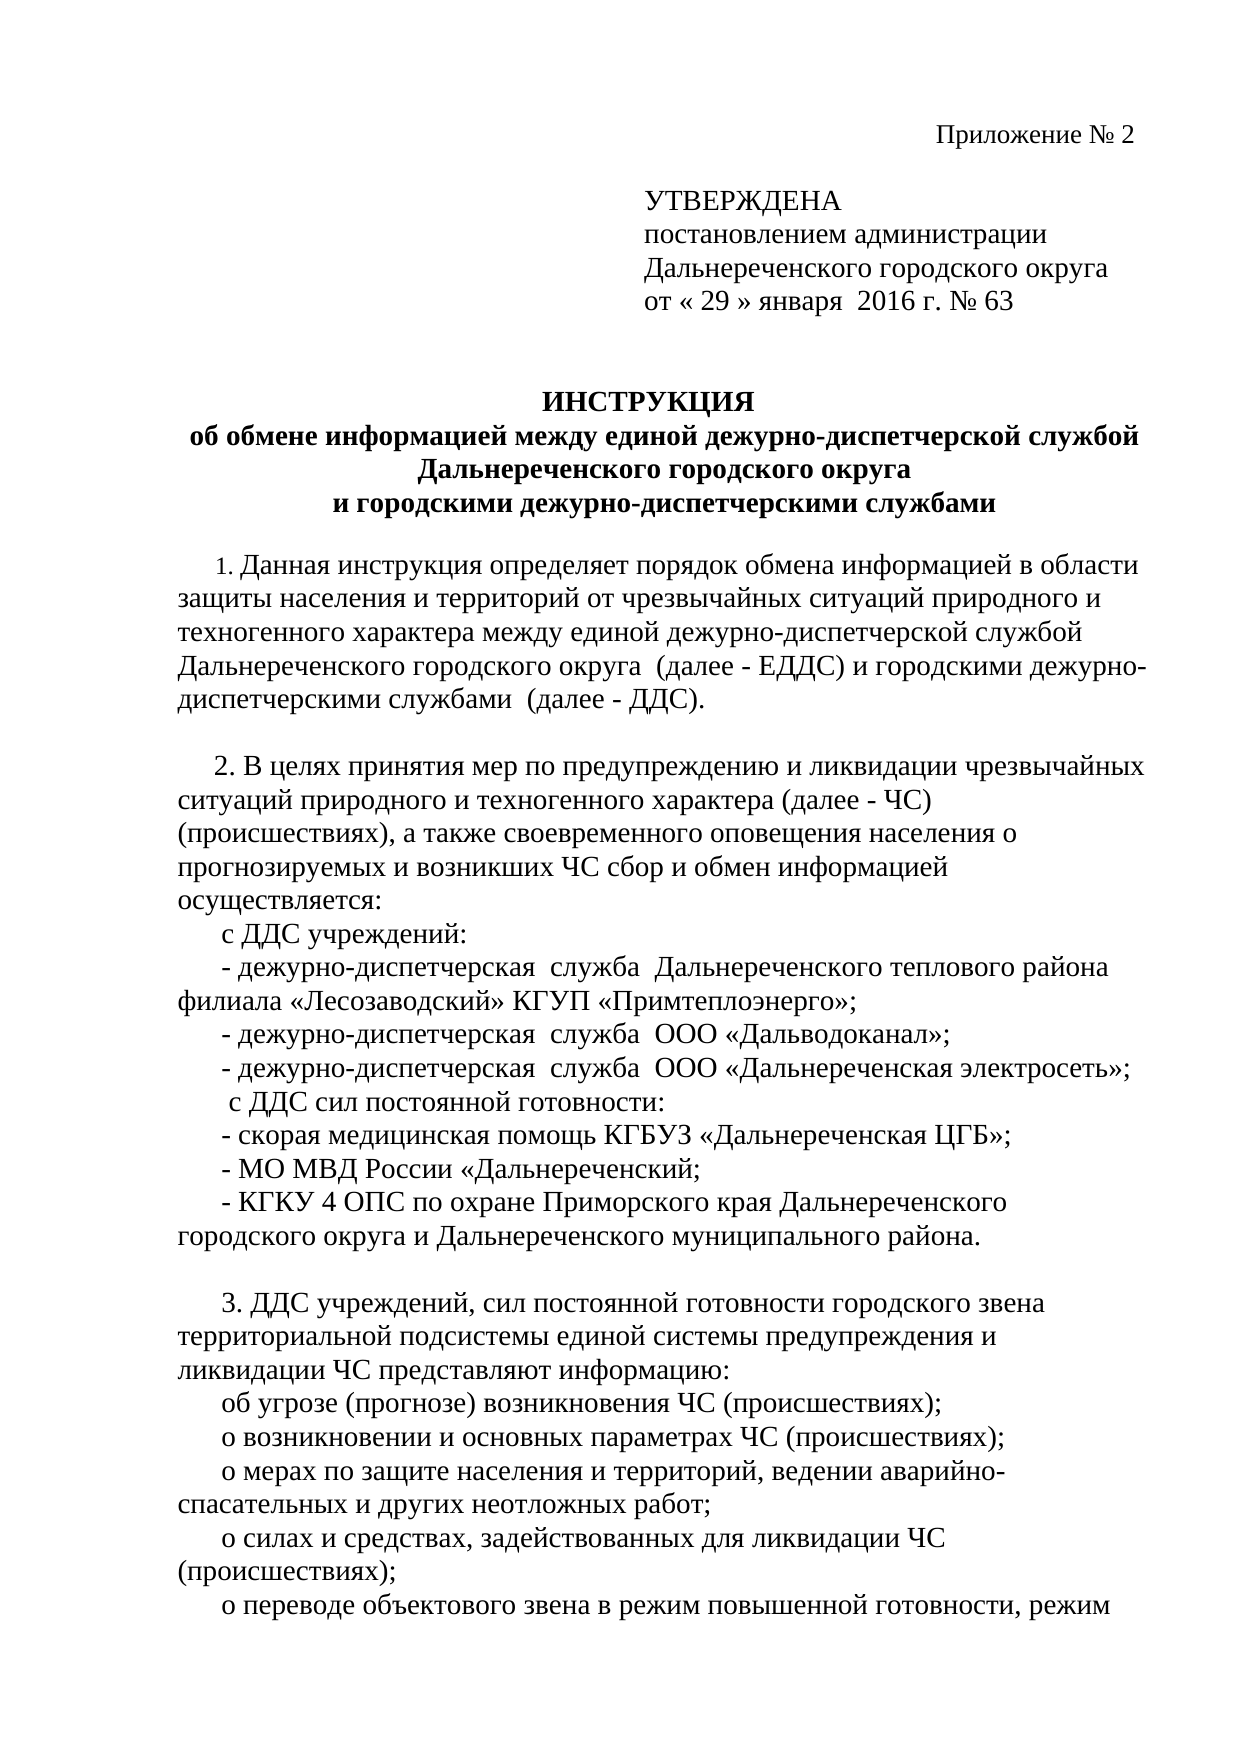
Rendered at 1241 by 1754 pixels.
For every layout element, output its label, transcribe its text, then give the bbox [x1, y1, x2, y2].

text ИНСТРУКЦИЯ [177, 384, 1152, 418]
text с ДДС учреждений: [177, 916, 1152, 949]
text УТВЕРЖДЕНА [177, 183, 1152, 216]
text 1. Данная инструкция определяет порядок обмена информацией в области защиты населения и территорий от чрезвычайных ситуаций природного и техногенного характера между единой дежурно-диспетчерской службой Дальнереченского городского округа (далее - ЕДДС) и городскими дежурно-диспетчерскими службами (далее - ДДС). 2. В целях принятия мер по предупреждению и ликвидации чрезвычайных ситуаций природного и техногенного характера (далее - ЧС) (происшествиях), а также своевременного оповещения населения о прогнозируемых и возникших ЧС сбор и обмен информацией осуществляется: [177, 518, 1152, 916]
text от « 29 » января 2016 г. № 63 [177, 283, 1152, 317]
text Приложение № 2 [177, 118, 1152, 149]
text постановлением администрации [177, 216, 1152, 250]
text Дальнереченского городского округа [177, 250, 1152, 283]
text об обмене информацией между единой дежурно-диспетчерской службой Дальнереченского городского округа [177, 418, 1152, 485]
text - скорая медицинская помощь КГБУЗ «Дальнереченская ЦГБ»; [177, 1117, 1152, 1151]
text - дежурно-диспетчерская служба ООО «Дальнереченская электросеть»; [177, 1050, 1152, 1084]
text и городскими дежурно-диспетчерскими службами [177, 485, 1152, 518]
text с ДДС сил постоянной готовности: [177, 1084, 1152, 1117]
text - МО МВД России «Дальнереченский; [177, 1151, 1152, 1184]
text - дежурно-диспетчерская служба Дальнереченского теплового района филиала «Лесозаводский» КГУП «Примтеплоэнерго»; [177, 949, 1152, 1017]
text - дежурно-диспетчерская служба ООО «Дальводоканал»; [177, 1017, 1152, 1050]
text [177, 1184, 1152, 1620]
